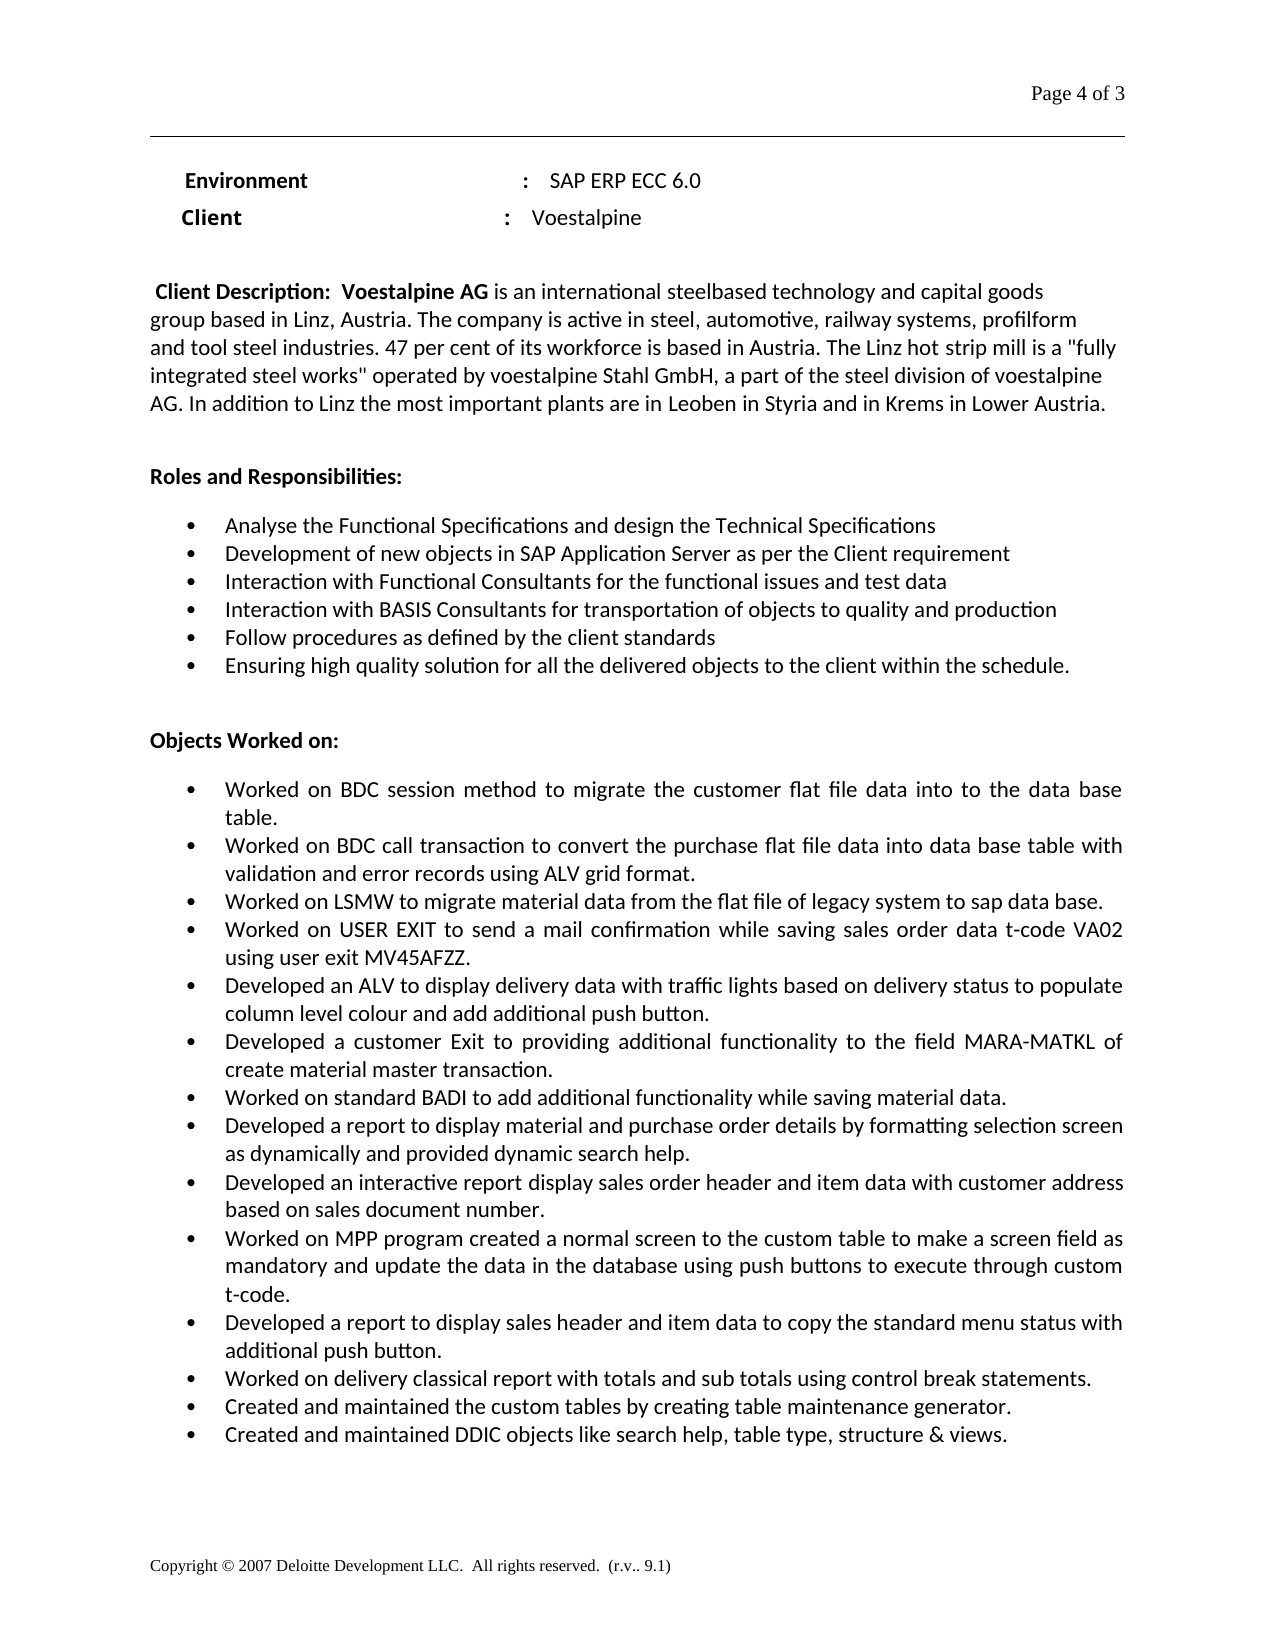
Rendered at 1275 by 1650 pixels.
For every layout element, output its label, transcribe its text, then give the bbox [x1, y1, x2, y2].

list Worked on USER EXIT to send a mail confirmation while saving sales order data t-code VA02 using user exit MV45AFZZ. [187, 915, 1125, 971]
list Interaction with BASIS Consultants for transportation of objects to quality and production [187, 595, 1125, 623]
list Worked on MPP program created a normal screen to the custom table to make a screen field as mandatory and update the data in the database using push buttons to execute through custom t-code. [187, 1224, 1125, 1308]
list Developed a report to display material and purchase order details by formatting selection screen as dynamically and provided dynamic search help. [187, 1112, 1125, 1168]
text Objects Worked on: [150, 726, 1125, 754]
list Interaction with Functional Consultants for the functional issues and test data [187, 567, 1125, 595]
list Analyse the Functional Specifications and design the Technical Specifications [187, 511, 1125, 539]
list Developed an ALV to display delivery data with traffic lights based on delivery status to populate column level colour and add additional push button. [187, 971, 1125, 1027]
text Client Description: Voestalpine AG is an international steelbased technology and capital goods group based in Linz, Austria. The company is active in steel, automotive, railway systems, profilform and tool steel industries. 47 per cent of its workforce is based in Austria. The Linz hot strip mill is a "fully integrated steel works" operated by voestalpine Stahl GmbH, a part of the steel division of voestalpine AG. In addition to Linz the most important plants are in Leoben in Styria and in Krems in Lower Austria. [150, 277, 1125, 417]
list Ensuring high quality solution for all the delivered objects to the client within the schedule. [187, 651, 1125, 679]
list Worked on BDC session method to migrate the customer flat file data into to the data base table. [187, 775, 1125, 831]
list Development of new objects in SAP Application Server as per the Client requirement [187, 539, 1125, 567]
list Worked on delivery classical report with totals and sub totals using control break statements. [187, 1364, 1125, 1392]
list Developed a customer Exit to providing additional functionality to the field MARA-MATKL of create material master transaction. [187, 1027, 1125, 1083]
list Follow procedures as defined by the client standards [187, 623, 1125, 651]
list Worked on LSMW to migrate material data from the flat file of legacy system to sap data base. [187, 887, 1125, 915]
list Developed a report to display sales header and item data to copy the standard menu status with additional push button. [187, 1308, 1125, 1364]
text Roles and Responsibilities: [150, 462, 1125, 491]
list Created and maintained DDIC objects like search help, table type, structure & views. [187, 1420, 1125, 1448]
list Created and maintained the custom tables by creating table maintenance generator. [187, 1392, 1125, 1420]
list Developed an interactive report display sales order header and item data with customer address based on sales document number. [187, 1168, 1125, 1224]
text Environment : SAP ERP ECC 6.0 [151, 166, 1125, 194]
text Client : Voestalpine [151, 203, 1125, 231]
list Worked on standard BADI to add additional functionality while saving material data. [187, 1083, 1125, 1112]
list Worked on BDC call transaction to convert the purchase flat file data into data base table with validation and error records using ALV grid format. [187, 831, 1125, 887]
